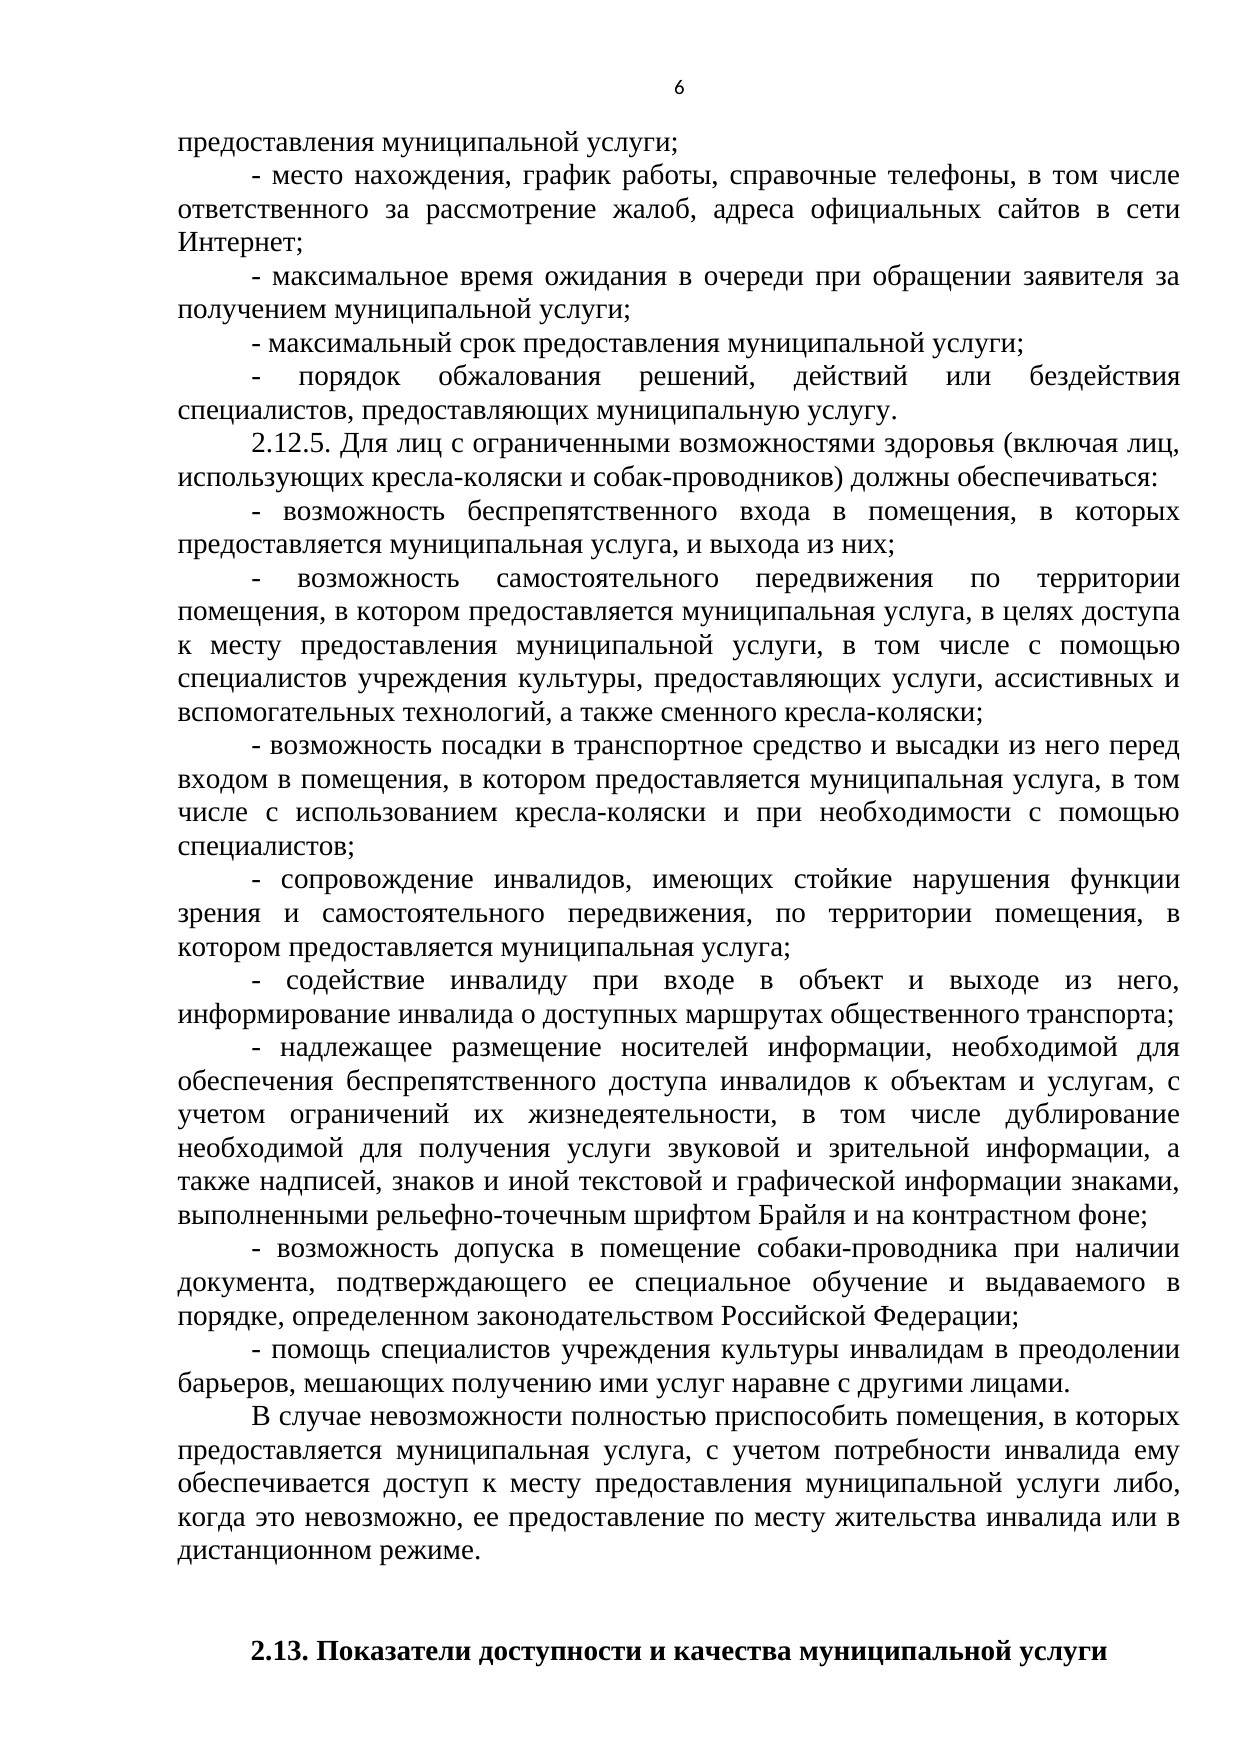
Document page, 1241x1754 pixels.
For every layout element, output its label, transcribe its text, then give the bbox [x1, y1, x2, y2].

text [177, 124, 1181, 157]
text - помощь специалистов учреждения культуры инвалидам в преодолении барьеров, мешающих получению ими услуг наравне с другими лицами. [177, 1331, 1181, 1398]
text - надлежащее размещение носителей информации, необходимой для обеспечения беспрепятственного доступа инвалидов к объектам и услугам, с учетом ограничений их жизнедеятельности, в том числе дублирование необходимой для получения услуги звуковой и зрительной информации, а также надписей, знаков и иной текстовой и графической информации знаками, выполненными рельефно-точечным шрифтом Брайля и на контрастном фоне; [177, 1029, 1181, 1231]
text - содействие инвалиду при входе в объект и выходе из него, информирование инвалида о доступных маршрутах общественного транспорта; [177, 962, 1181, 1029]
text - возможность посадки в транспортное средство и высадки из него перед входом в помещения, в котором предоставляется муниципальная услуга, в том числе с использованием кресла-коляски и при необходимости с помощью специалистов; [177, 727, 1181, 862]
text - максимальный срок предоставления муниципальной услуги; [177, 325, 1181, 358]
text - порядок обжалования решений, действий или бездействия специалистов, предоставляющих муниципальную услугу. [177, 358, 1181, 426]
text - место нахождения, график работы, справочные телефоны, в том числе ответственного за рассмотрение жалоб, адреса официальных сайтов в сети Интернет; [177, 157, 1181, 258]
text В случае невозможности полностью приспособить помещения, в которых предоставляется муниципальная услуга, с учетом потребности инвалида ему обеспечивается доступ к месту предоставления муниципальной услуги либо, когда это невозможно, ее предоставление по месту жительства инвалида или в дистанционном режиме. [177, 1398, 1181, 1566]
text - возможность допуска в помещение собаки-проводника при наличии документа, подтверждающего ее специальное обучение и выдаваемого в порядке, определенном законодательством Российской Федерации; [177, 1231, 1181, 1331]
text - возможность беспрепятственного входа в помещения, в которых предоставляется муниципальная услуга, и выхода из них; [177, 493, 1181, 560]
text - максимальное время ожидания в очереди при обращении заявителя за получением муниципальной услуги; [177, 258, 1181, 325]
text - сопровождение инвалидов, имеющих стойкие нарушения функции зрения и самостоятельного передвижения, по территории помещения, в котором предоставляется муниципальная услуга; [177, 862, 1181, 962]
title 2.13. Показатели доступности и качества муниципальной услуги [177, 1633, 1181, 1667]
text - возможность самостоятельного передвижения по территории помещения, в котором предоставляется муниципальная услуга, в целях доступа к месту предоставления муниципальной услуги, в том числе с помощью специалистов учреждения культуры, предоставляющих услуги, ассистивных и вспомогательных технологий, а также сменного кресла-коляски; [177, 560, 1181, 727]
text 2.12.5. Для лиц с ограниченными возможностями здоровья (включая лиц, использующих кресла-коляски и собак-проводников) должны обеспечиваться: [177, 426, 1181, 493]
